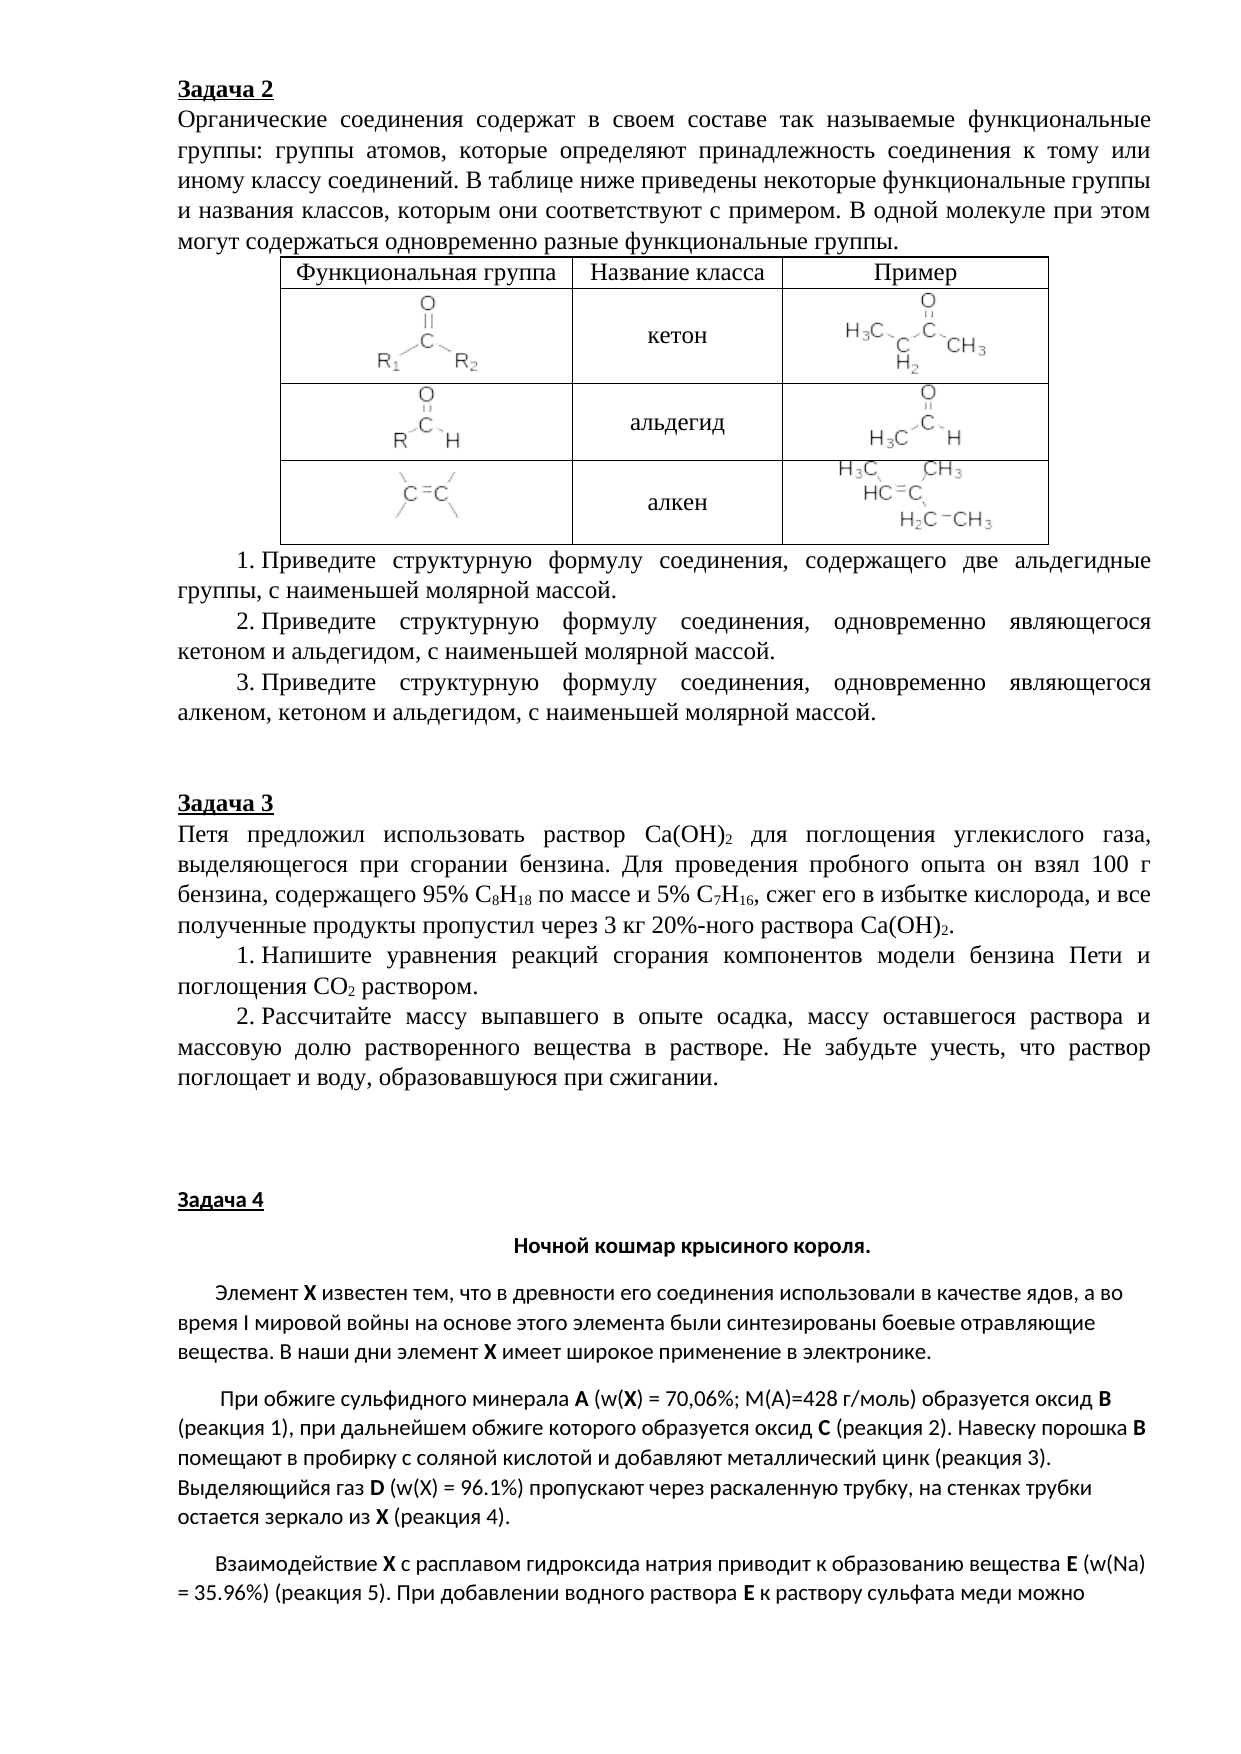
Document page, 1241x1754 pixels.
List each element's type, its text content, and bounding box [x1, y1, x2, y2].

text 2. Приведите структурную формулу соединения, одновременно являющегося кетоном и альдегидом, с наименьшей молярной массой. [177, 606, 1152, 665]
table_cell [783, 461, 1048, 544]
table_header Функциональная группа [281, 258, 572, 288]
text 3. Приведите структурную формулу соединения, одновременно являющегося алкеном, кетоном и альдегидом, с наименьшей молярной массой. [177, 667, 1152, 726]
table_header Пример [783, 258, 1048, 288]
table_cell [281, 461, 572, 544]
table_cell [783, 384, 1048, 460]
text 2. Рассчитайте массу выпавшего в опыте осадка, массу оставшегося раствора и массовую долю растворенного вещества в растворе. Не забудьте учесть, что раствор поглощает и воду, образовавшуюся при сжигании. [177, 1001, 1152, 1091]
text 1. Напишите уравнения реакций сгорания компонентов модели бензина Пети и поглощения СО2 раствором. [177, 940, 1152, 999]
text Петя предложил использовать раствор Ca(OH)2 для поглощения углекислого газа, выделяющегося при сгорании бензина. Для проведения пробного опыта он взял 100 г бензина, содержащего 95% С8Н18 по массе и 5% С7Н16, сжег его в избытке кислорода, и все полученные продукты пропустил через 3 кг 20%-ного раствора Ca(OH)2. [177, 819, 1152, 939]
table_cell алкен [573, 461, 782, 544]
text Задача 3 [177, 788, 1152, 817]
text 1. Приведите структурную формулу соединения, содержащего две альдегидные группы, с наименьшей молярной массой. [177, 545, 1152, 604]
table_cell [281, 384, 572, 460]
text При обжиге сульфидного минерала A (w(Х) = 70,06%; М(А)=428 г/моль) образуется оксид B (реакция 1), при дальнейшем обжиге которого образуется оксид С (реакция 2). Навеску порошка B помещают в пробирку с соляной кислотой и добавляют металлический цинк (реакция 3). Выделяющийся газ D (w(X) = 96.1%) пропускают через раскаленную трубку, на стенках трубки остается зеркало из Х (реакция 4). [177, 1384, 1152, 1530]
table_header Название класса [573, 258, 782, 288]
text Задача 2 [177, 74, 1152, 103]
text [177, 1549, 1152, 1606]
table_cell альдегид [573, 384, 782, 460]
text Элемент Х известен тем, что в древности его соединения использовали в качестве ядов, а во время I мировой войны на основе этого элемента были синтезированы боевые отравляющие вещества. В наши дни элемент Х имеет широкое применение в электронике. [177, 1278, 1152, 1365]
table_cell [281, 289, 572, 382]
table_cell [783, 289, 1048, 382]
table_cell кетон [573, 289, 782, 382]
text Задача 4 [177, 1185, 1152, 1213]
text Органические соединения содержат в своем составе так называемые функциональные группы: группы атомов, которые определяют принадлежность соединения к тому или иному классу соединений. В таблице ниже приведены некоторые функциональные группы и названия классов, которым они соответствуют с примером. В одной молекуле при этом могут содержаться одновременно разные функциональные группы. [177, 104, 1152, 255]
text Ночной кошмар крысиного короля. [177, 1232, 1152, 1259]
